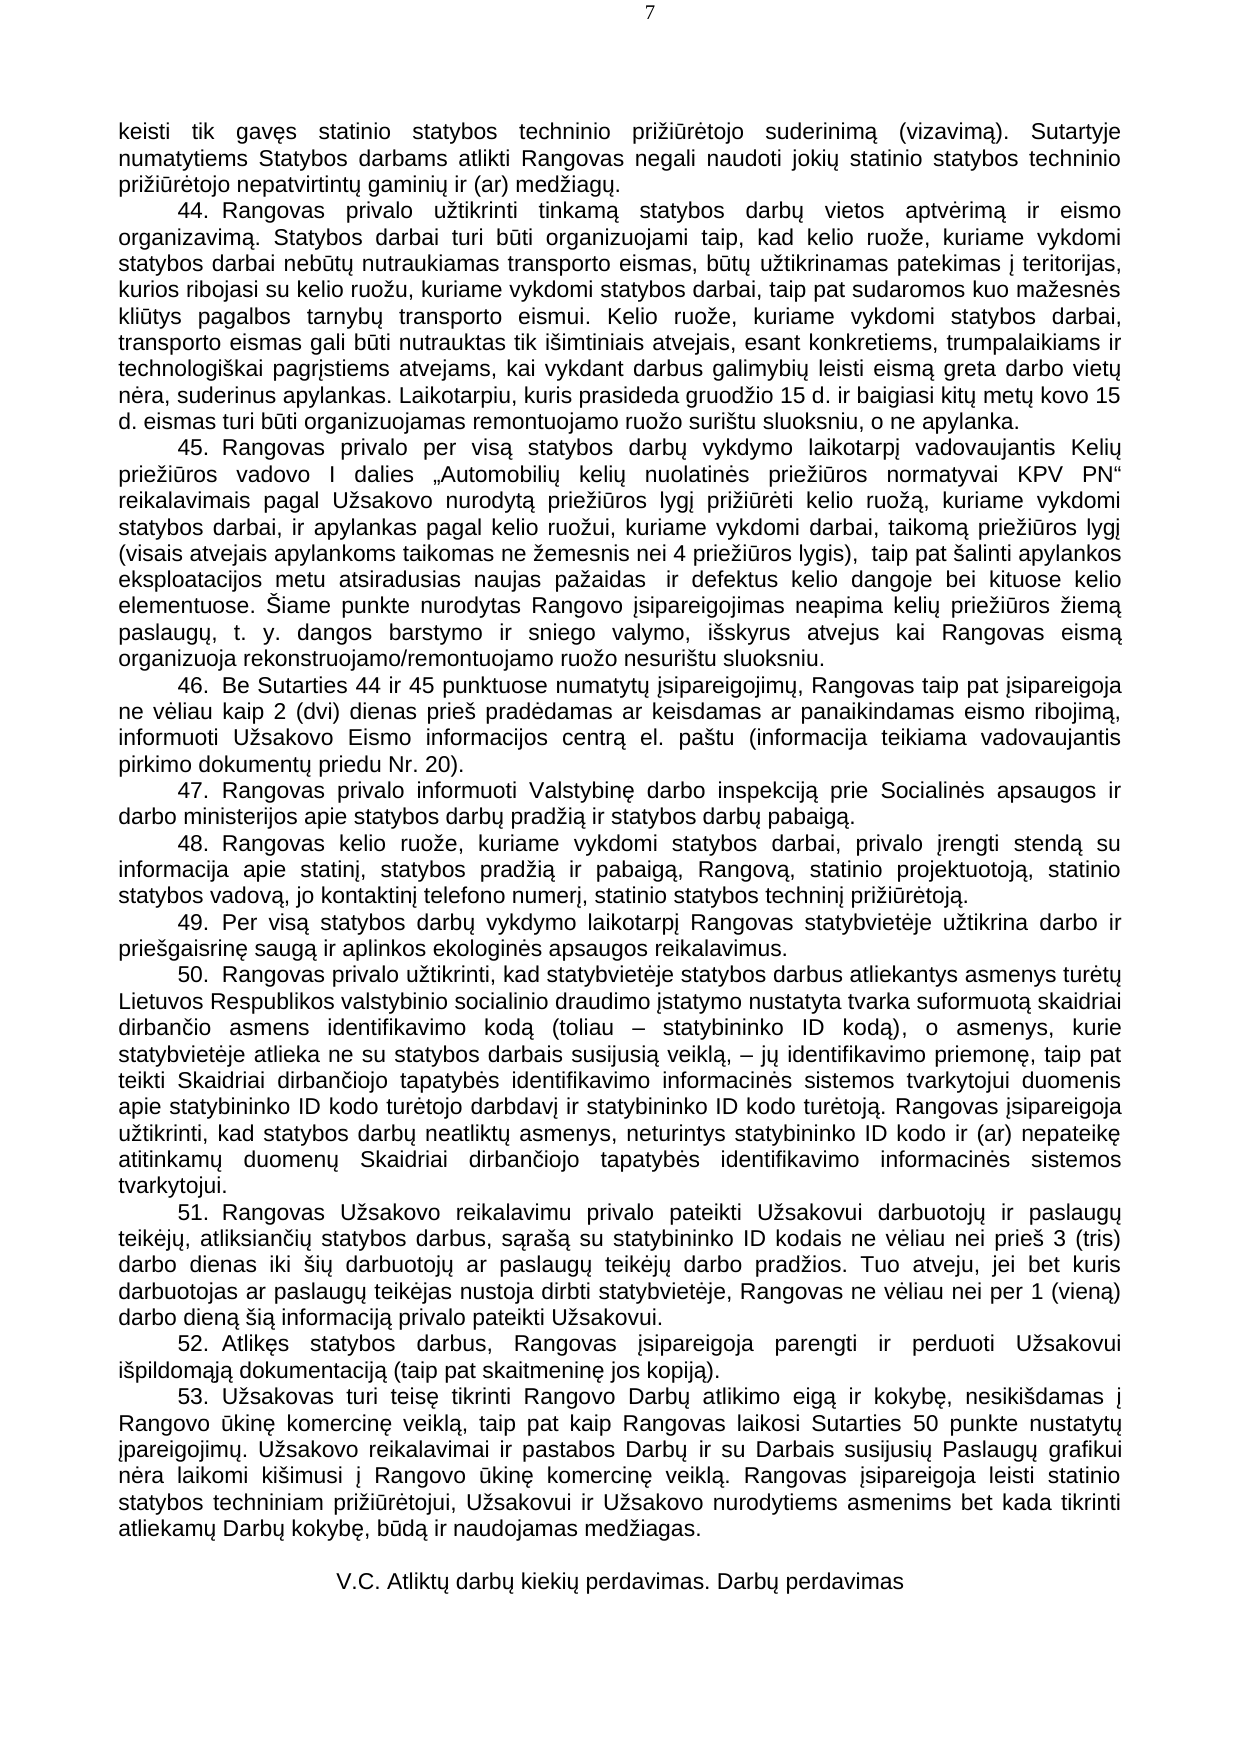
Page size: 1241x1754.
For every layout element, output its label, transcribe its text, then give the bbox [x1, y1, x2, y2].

list Rangovas privalo per visą statybos darbų vykdymo laikotarpį vadovaujantis Kelių priežiūros vadovo I dalies „Automobilių kelių nuolatinės priežiūros normatyvai KPV PN“ reikalavimais pagal Užsakovo nurodytą priežiūros lygį prižiūrėti kelio ruožą, kuriame vykdomi statybos darbai, ir apylankas pagal kelio ruožui, kuriame vykdomi darbai, taikomą priežiūros lygį (visais atvejais apylankoms taikomas ne žemesnis nei 4 priežiūros lygis), taip pat šalinti apylankos eksploatacijos metu atsiradusias naujas pažaidas ir defektus kelio dangoje bei kituose kelio elementuose. Šiame punkte nurodytas Rangovo įsipareigojimas neapima kelių priežiūros žiemą paslaugų, t. y. dangos barstymo ir sniego valymo, išskyrus atvejus kai Rangovas eismą organizuoja rekonstruojamo/remontuojamo ruožo nesurištu sluoksniu. [118, 434, 1122, 672]
list V.C. Atliktų darbų kiekių perdavimas. Darbų perdavimas [118, 1568, 1122, 1594]
list Be Sutarties 44 ir 45 punktuose numatytų įsipareigojimų, Rangovas taip pat įsipareigoja ne vėliau kaip 2 (dvi) dienas prieš pradėdamas ar keisdamas ar panaikindamas eismo ribojimą, informuoti Užsakovo Eismo informacijos centrą el. paštu (informacija teikiama vadovaujantis pirkimo dokumentų priedu Nr. 20). [118, 672, 1122, 777]
list Rangovas privalo užtikrinti, kad statybvietėje statybos darbus atliekantys asmenys turėtų Lietuvos Respublikos valstybinio socialinio draudimo įstatymo nustatyta tvarka suformuotą skaidriai dirbančio asmens identifikavimo kodą (toliau – statybininko ID kodą), o asmenys, kurie statybvietėje atlieka ne su statybos darbais susijusią veiklą, – jų identifikavimo priemonę, taip pat teikti Skaidriai dirbančiojo tapatybės identifikavimo informacinės sistemos tvarkytojui duomenis apie statybininko ID kodo turėtojo darbdavį ir statybininko ID kodo turėtoją. Rangovas įsipareigoja užtikrinti, kad statybos darbų neatliktų asmenys, neturintys statybininko ID kodo ir (ar) nepateikę atitinkamų duomenų Skaidriai dirbančiojo tapatybės identifikavimo informacinės sistemos tvarkytojui. [118, 961, 1122, 1199]
list Rangovas Užsakovo reikalavimu privalo pateikti Užsakovui darbuotojų ir paslaugų teikėjų, atliksiančių statybos darbus, sąrašą su statybininko ID kodais ne vėliau nei prieš 3 (tris) darbo dienas iki šių darbuotojų ar paslaugų teikėjų darbo pradžios. Tuo atveju, jei bet kuris darbuotojas ar paslaugų teikėjas nustoja dirbti statybvietėje, Rangovas ne vėliau nei per 1 (vieną) darbo dieną šią informaciją privalo pateikti Užsakovui. [118, 1199, 1122, 1330]
list Rangovas kelio ruože, kuriame vykdomi statybos darbai, privalo įrengti stendą su informacija apie statinį, statybos pradžią ir pabaigą, Rangovą, statinio projektuotoją, statinio statybos vadovą, jo kontaktinį telefono numerį, statinio statybos techninį prižiūrėtoją. [118, 830, 1122, 909]
list Rangovas privalo informuoti Valstybinę darbo inspekciją prie Socialinės apsaugos ir darbo ministerijos apie statybos darbų pradžią ir statybos darbų pabaigą. [118, 777, 1122, 830]
list Atlikęs statybos darbus, Rangovas įsipareigoja parengti ir perduoti Užsakovui išpildomąją dokumentaciją (taip pat skaitmeninę jos kopiją). [118, 1330, 1122, 1383]
list Užsakovas turi teisę tikrinti Rangovo Darbų atlikimo eigą ir kokybę, nesikišdamas į Rangovo ūkinę komercinę veiklą, taip pat kaip Rangovas laikosi Sutarties 50 punkte nustatytų įpareigojimų. Užsakovo reikalavimai ir pastabos Darbų ir su Darbais susijusių Paslaugų grafikui nėra laikomi kišimusi į Rangovo ūkinę komercinę veiklą. Rangovas įsipareigoja leisti statinio statybos techniniam prižiūrėtojui, Užsakovui ir Užsakovo nurodytiems asmenims bet kada tikrinti atliekamų Darbų kokybę, būdą ir naudojamas medžiagas. [118, 1383, 1122, 1541]
list Rangovas privalo užtikrinti tinkamą statybos darbų vietos aptvėrimą ir eismo organizavimą. Statybos darbai turi būti organizuojami taip, kad kelio ruože, kuriame vykdomi statybos darbai nebūtų nutraukiamas transporto eismas, būtų užtikrinamas patekimas į teritorijas, kurios ribojasi su kelio ruožu, kuriame vykdomi statybos darbai, taip pat sudaromos kuo mažesnės kliūtys pagalbos tarnybų transporto eismui. Kelio ruože, kuriame vykdomi statybos darbai, transporto eismas gali būti nutrauktas tik išimtiniais atvejais, esant konkretiems, trumpalaikiams ir technologiškai pagrįstiems atvejams, kai vykdant darbus galimybių leisti eismą greta darbo vietų nėra, suderinus apylankas. Laikotarpiu, kuris prasideda gruodžio 15 d. ir baigiasi kitų metų kovo 15 d. eismas turi būti organizuojamas remontuojamo ruožo surištu sluoksniu, o ne apylanka. [118, 197, 1122, 434]
list Per visą statybos darbų vykdymo laikotarpį Rangovas statybvietėje užtikrina darbo ir priešgaisrinę saugą ir aplinkos ekologinės apsaugos reikalavimus. [118, 909, 1122, 961]
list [118, 118, 1122, 197]
